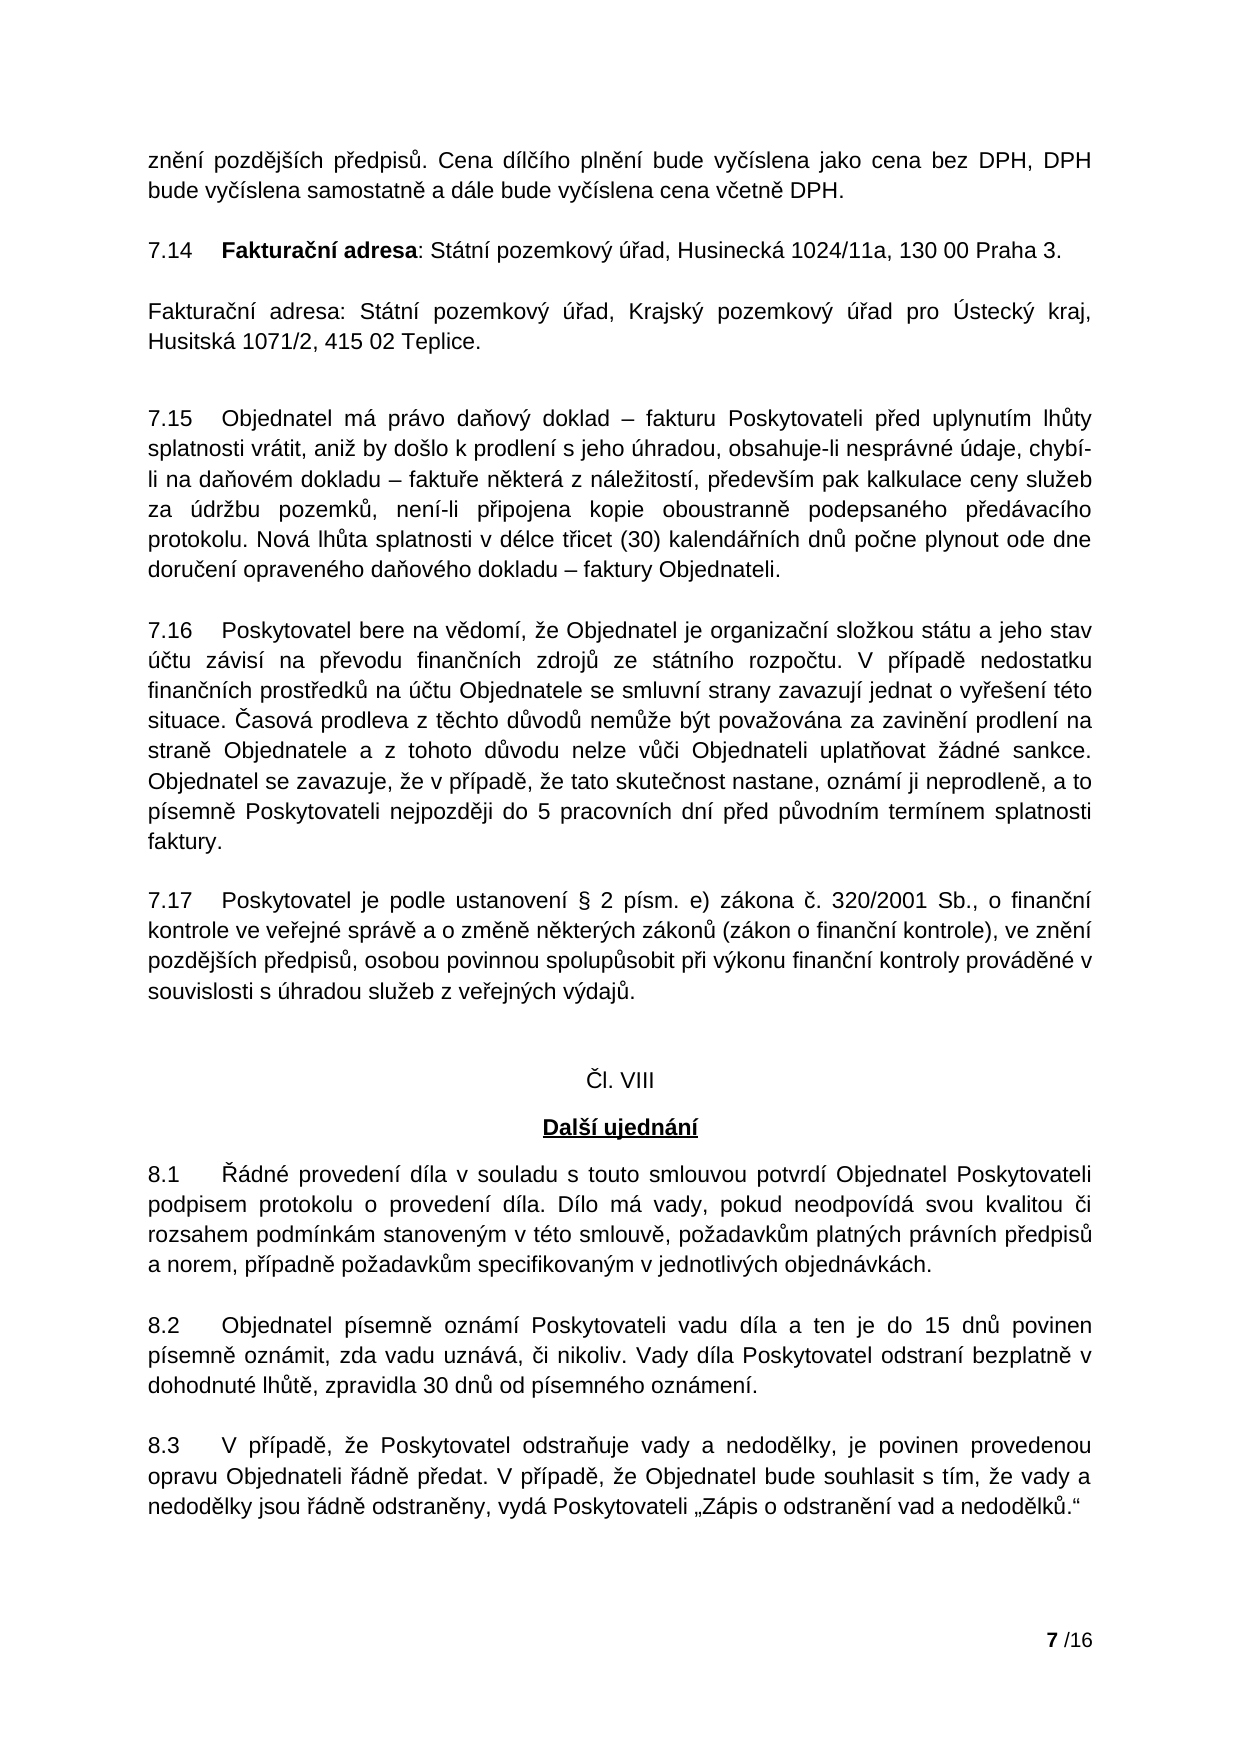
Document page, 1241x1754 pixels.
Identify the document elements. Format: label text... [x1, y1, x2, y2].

list Poskytovatel bere na vědomí, že Objednatel je organizační složkou státu a jeho stav účtu závisí na převodu finančních zdrojů ze státního rozpočtu. V případě nedostatku finančních prostředků na účtu Objednatele se smluvní strany zavazují jednat o vyřešení této situace. Časová prodleva z těchto důvodů nemůže být považována za zavinění prodlení na straně Objednatele a z tohoto důvodu nelze vůči Objednateli uplatňovat žádné sankce. Objednatel se zavazuje, že v případě, že tato skutečnost nastane, oznámí ji neprodleně, a to písemně Poskytovateli nejpozději do 5 pracovních dní před původním termínem splatnosti faktury. [148, 617, 1093, 854]
list Řádné provedení díla v souladu s touto smlouvou potvrdí Objednatel Poskytovateli podpisem protokolu o provedení díla. Dílo má vady, pokud neodpovídá svou kvalitou či rozsahem podmínkám stanoveným v této smlouvě, požadavkům platných právních předpisů a norem, případně požadavkům specifikovaným v jednotlivých objednávkách. [148, 1161, 1093, 1278]
text Fakturační adresa: Státní pozemkový úřad, Krajský pozemkový úřad pro Ústecký kraj, Husitská 1071/2, 415 02 Teplice. [148, 298, 1093, 354]
list V případě, že Poskytovatel odstraňuje vady a nedodělky, je povinen provedenou opravu Objednateli řádně předat. V případě, že Objednatel bude souhlasit s tím, že vady a nedodělky jsou řádně odstraněny, vydá Poskytovateli „Zápis o odstranění vad a nedodělků.“ [148, 1432, 1093, 1519]
text Další ujednání [148, 1114, 1093, 1140]
list Poskytovatel je podle ustanovení § 2 písm. e) zákona č. 320/2001 Sb., o finanční kontrole ve veřejné správě a o změně některých zákonů (zákon o finanční kontrole), ve znění pozdějších předpisů, osobou povinnou spolupůsobit při výkonu finanční kontroly prováděné v souvislosti s úhradou služeb z veřejných výdajů. [148, 887, 1093, 1004]
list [148, 147, 1093, 203]
list Objednatel má právo daňový doklad – fakturu Poskytovateli před uplynutím lhůty splatnosti vrátit, aniž by došlo k prodlení s jeho úhradou, obsahuje-li nesprávné údaje, chybí-li na daňovém dokladu – faktuře některá z náležitostí, především pak kalkulace ceny služeb za údržbu pozemků, není-li připojena kopie oboustranně podepsaného předávacího protokolu. Nová lhůta splatnosti v délce třicet (30) kalendářních dnů počne plynout ode dne doručení opraveného daňového dokladu – faktury Objednateli. [148, 405, 1093, 583]
text Čl. VIII [148, 1067, 1093, 1093]
list Fakturační adresa: Státní pozemkový úřad, Husinecká 1024/11a, 130 00 Praha 3. [148, 237, 1093, 264]
list Objednatel písemně oznámí Poskytovateli vadu díla a ten je do 15 dnů povinen písemně oznámit, zda vadu uznává, či nikoliv. Vady díla Poskytovatel odstraní bezplatně v dohodnuté lhůtě, zpravidla 30 dnů od písemného oznámení. [148, 1312, 1093, 1398]
